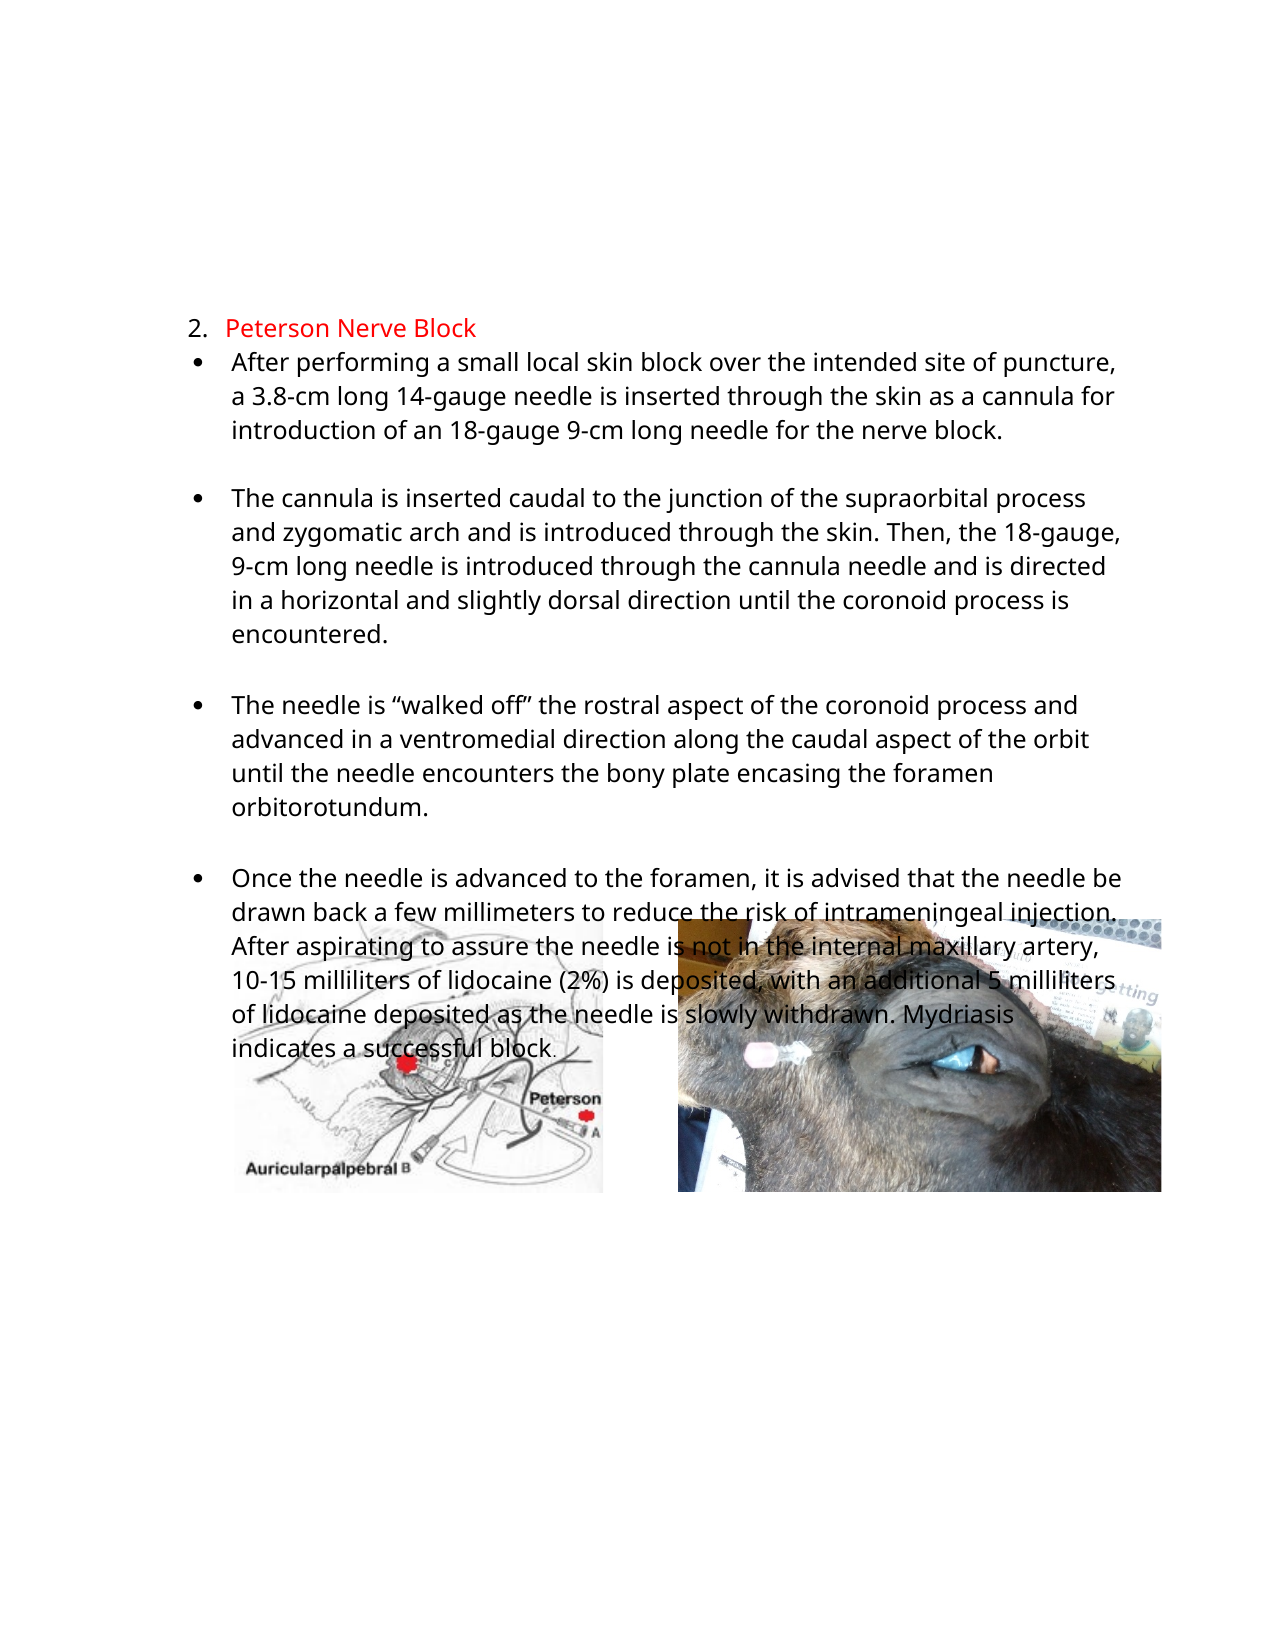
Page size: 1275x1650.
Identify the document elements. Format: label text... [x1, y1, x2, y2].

picture [678, 919, 1162, 1192]
list Peterson Nerve Block [187, 310, 1125, 344]
list After performing a small local skin block over the intended site of puncture, a 3.8-cm long 14-gauge needle is inserted through the skin as a cannula for introduction of an 18-gauge 9-cm long needle for the nerve block. [194, 344, 1125, 447]
picture [234, 1065, 604, 1193]
list Once the needle is advanced to the foramen, it is advised that the needle be drawn back a few millimeters to reduce the risk of intrameningeal injection. After aspirating to assure the needle is not in the internal maxillary artery, 10-15 milliliters of lidocaine (2%) is deposited, with an additional 5 milliliters of lidocaine deposited as the needle is slowly withdrawn. Mydriasis indicates a successful block. [194, 861, 1125, 1065]
list The needle is “walked off” the rostral aspect of the coronoid process and advanced in a ventromedial direction along the caudal aspect of the orbit until the needle encounters the bony plate encasing the foramen orbitorotundum. [194, 688, 1125, 824]
list The cannula is inserted caudal to the junction of the supraorbital process and zygomatic arch and is introduced through the skin. Then, the 18-gauge, 9-cm long needle is introduced through the cannula needle and is directed in a horizontal and slightly dorsal direction until the coronoid process is encountered. [194, 481, 1125, 651]
